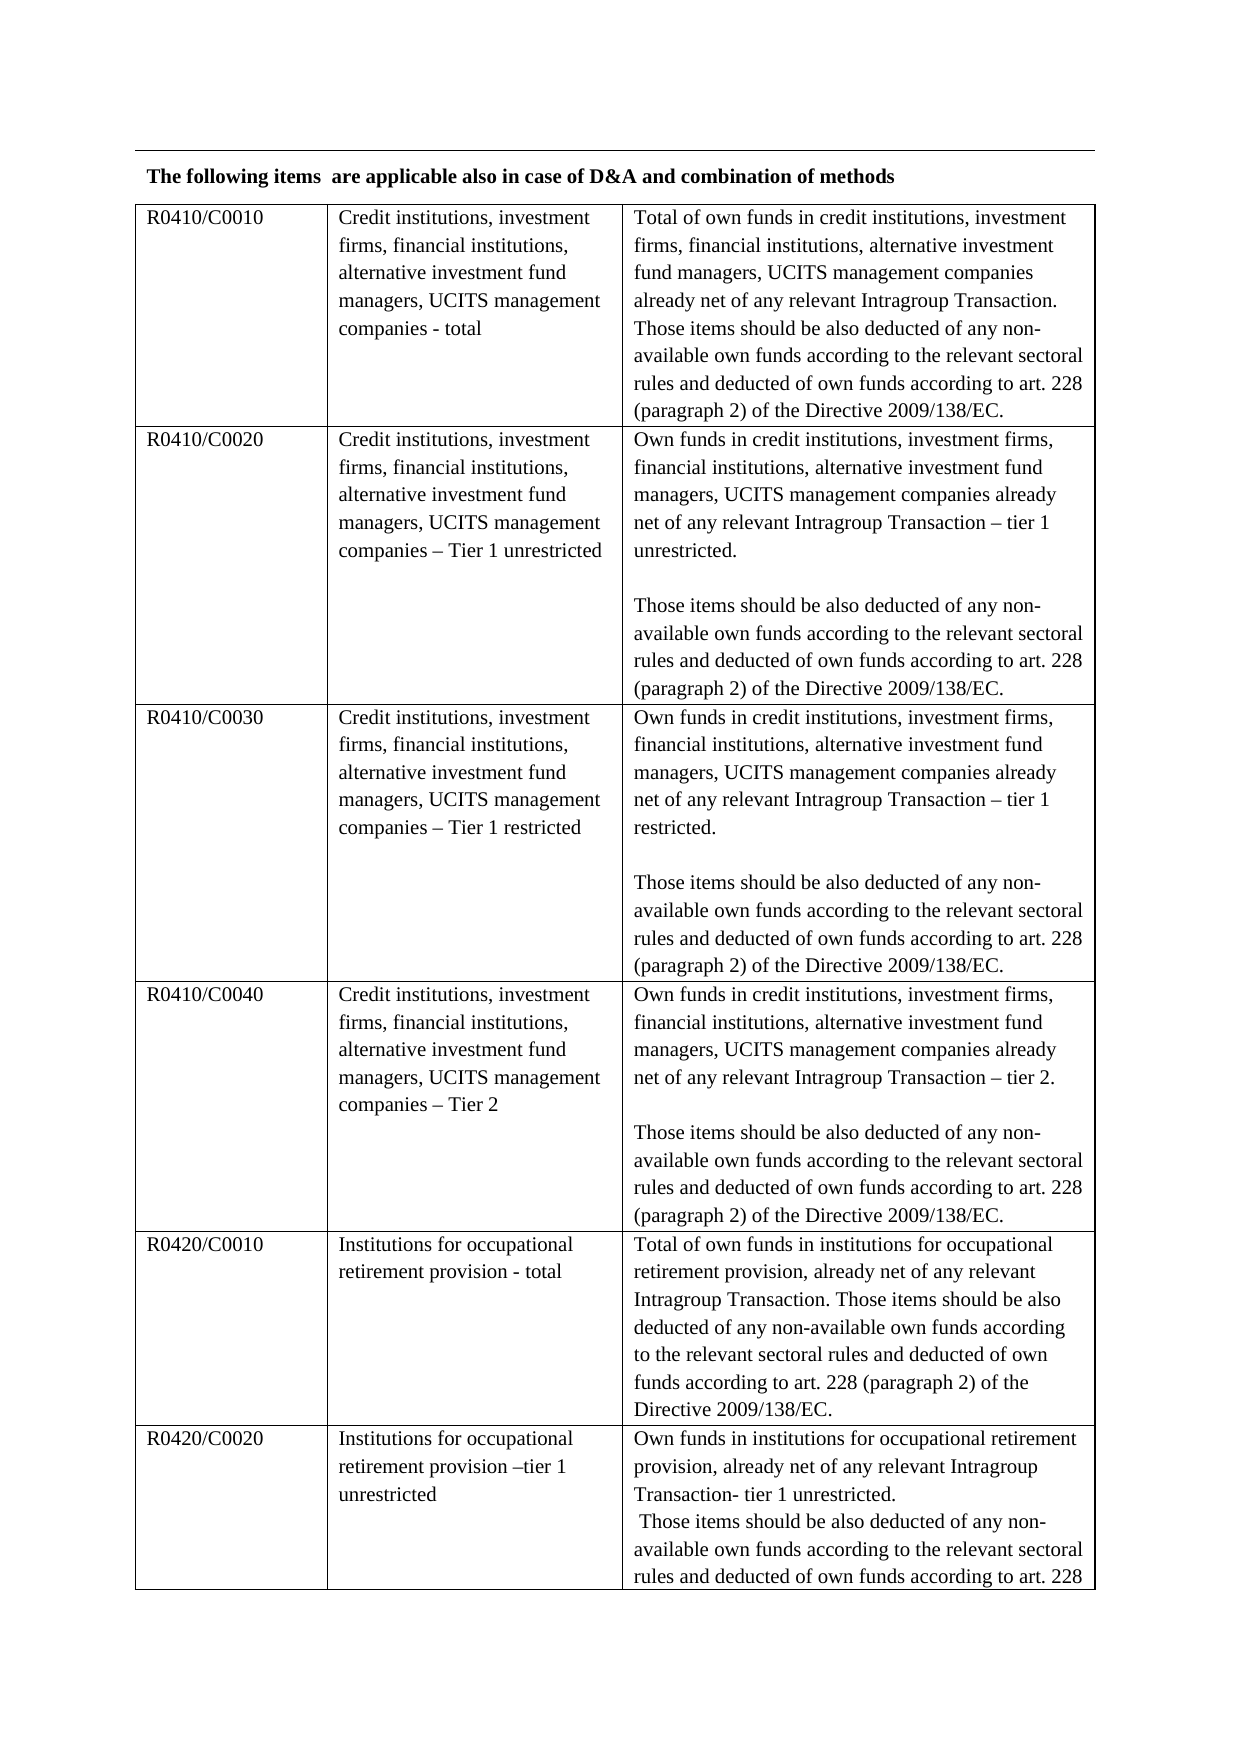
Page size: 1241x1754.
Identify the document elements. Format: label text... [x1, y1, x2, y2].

table_cell Own funds in credit institutions, investment firms, financial institutions, alternative investment fund managers, UCITS management companies already net of any relevant Intragroup Transaction – tier 1 restricted. Those items should be also deducted of any non-available own funds according to the relevant sectoral rules and deducted of own funds according to art. 228 (paragraph 2) of the Directive 2009/138/EC. [623, 705, 1094, 981]
table_cell R0410/C0010 [136, 205, 327, 426]
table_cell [328, 1426, 622, 1588]
table_cell R0420/C0010 [136, 1232, 327, 1425]
table_cell Credit institutions, investment firms, financial institutions, alternative investment fund managers, UCITS management companies – Tier 2 [328, 982, 622, 1231]
table_cell Total of own funds in institutions for occupational retirement provision, already net of any relevant Intragroup Transaction. Those items should be also deducted of any non-available own funds according to the relevant sectoral rules and deducted of own funds according to art. 228 (paragraph 2) of the Directive 2009/138/EC. [623, 1232, 1094, 1425]
table_cell Own funds in credit institutions, investment firms, financial institutions, alternative investment fund managers, UCITS management companies already net of any relevant Intragroup Transaction – tier 2. Those items should be also deducted of any non-available own funds according to the relevant sectoral rules and deducted of own funds according to art. 228 (paragraph 2) of the Directive 2009/138/EC. [623, 982, 1094, 1231]
table_cell Credit institutions, investment firms, financial institutions, alternative investment fund managers, UCITS management companies – Tier 1 unrestricted [328, 427, 622, 703]
table_cell R0410/C0020 [136, 427, 327, 703]
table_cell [135, 151, 1095, 204]
table_cell R0410/C0030 [136, 705, 327, 981]
table_cell Credit institutions, investment firms, financial institutions, alternative investment fund managers, UCITS management companies – Tier 1 restricted [328, 705, 622, 981]
table_cell Credit institutions, investment firms, financial institutions, alternative investment fund managers, UCITS management companies - total [328, 205, 622, 426]
table_cell Institutions for occupational retirement provision - total [328, 1232, 622, 1425]
table_cell Total of own funds in credit institutions, investment firms, financial institutions, alternative investment fund managers, UCITS management companies already net of any relevant Intragroup Transaction. Those items should be also deducted of any non-available own funds according to the relevant sectoral rules and deducted of own funds according to art. 228 (paragraph 2) of the Directive 2009/138/EC. [623, 205, 1094, 426]
table_cell R0420/C0020 [136, 1426, 327, 1588]
table_cell R0410/C0040 [136, 982, 327, 1231]
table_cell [623, 1426, 1094, 1588]
table_cell Own funds in credit institutions, investment firms, financial institutions, alternative investment fund managers, UCITS management companies already net of any relevant Intragroup Transaction – tier 1 unrestricted. Those items should be also deducted of any non-available own funds according to the relevant sectoral rules and deducted of own funds according to art. 228 (paragraph 2) of the Directive 2009/138/EC. [623, 427, 1094, 703]
